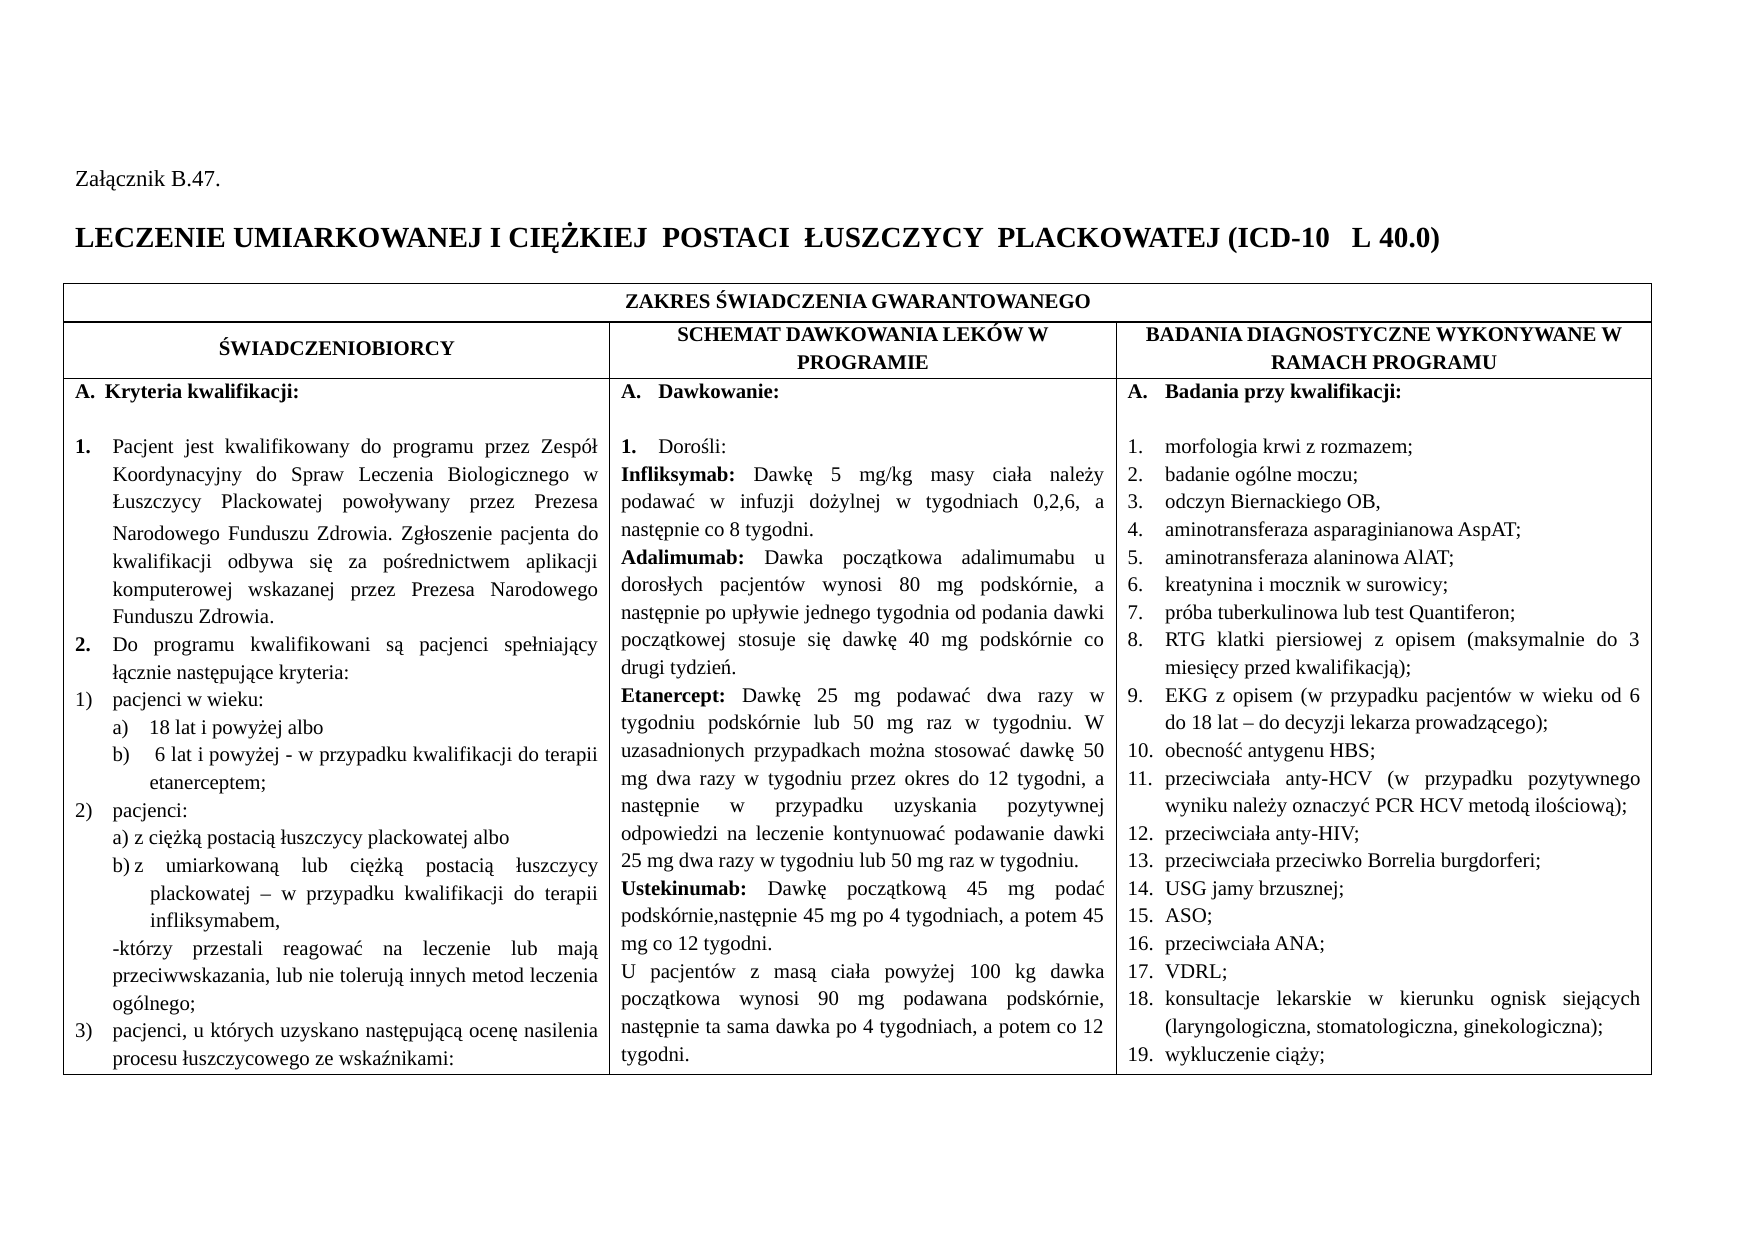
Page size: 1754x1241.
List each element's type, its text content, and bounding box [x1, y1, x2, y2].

table_header ZAKRES ŚWIADCZENIA GWARANTOWANEGO [64, 284, 1651, 321]
text LECZENIE UMIARKOWANEJ I CIĘŻKIEJ POSTACI ŁUSZCZYCY PLACKOWATEJ (ICD-10 L 40.0) [75, 220, 1679, 253]
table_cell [610, 379, 1116, 1074]
text Załącznik B.47. [75, 165, 1679, 192]
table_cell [1117, 379, 1651, 1074]
table_cell SCHEMAT DAWKOWANIA LEKÓW W PROGRAMIE [610, 323, 1116, 378]
table_cell BADANIA DIAGNOSTYCZNE WYKONYWANE W RAMACH PROGRAMU [1117, 323, 1651, 378]
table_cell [64, 379, 609, 1074]
table_cell ŚWIADCZENIOBIORCY [64, 323, 609, 378]
